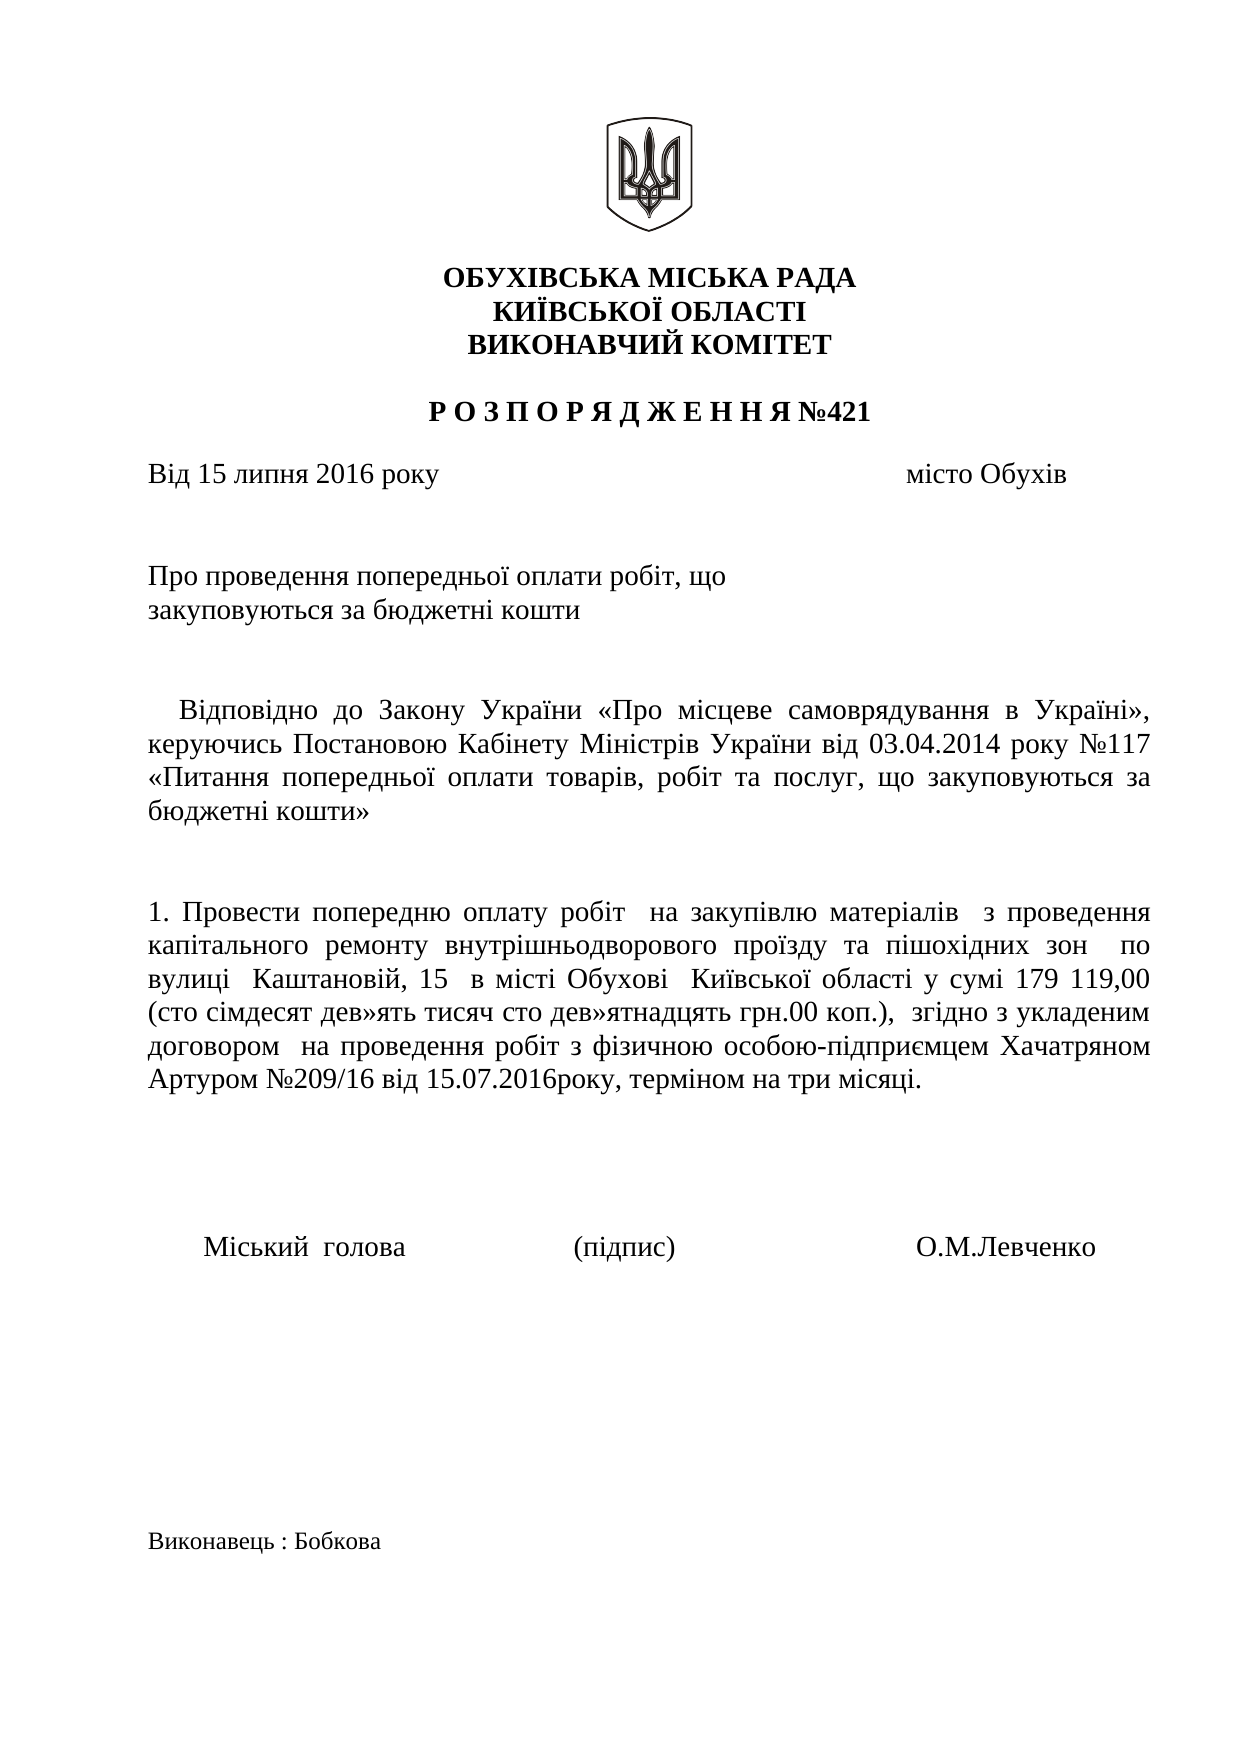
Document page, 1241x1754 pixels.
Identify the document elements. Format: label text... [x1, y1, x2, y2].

text Від 15 липня 2016 року місто Обухів [148, 457, 1152, 490]
text Міський голова (підпис) О.М.Левченко [148, 1229, 1152, 1263]
text 1. Провести попередню оплату робіт на закупівлю матеріалів з проведення капітального ремонту внутрішньодворового проїзду та пішохідних зон по вулиці Каштановій, 15 в місті Обухові Київської області у сумі 179 119,00 (сто сімдесят дев»ять тисяч сто дев»ятнадцять грн.00 коп.), згідно з укладеним договором на проведення робіт з фізичною особою-підприємцем Хачатряном Артуром №209/16 від 15.07.2016року, терміном на три місяці. [148, 894, 1152, 1095]
text Р О З П О Р Я Д Ж Е Н Н Я №421 [148, 394, 1152, 428]
text Про проведення попередньої оплати робіт, що [148, 558, 1152, 592]
text КИЇВСЬКОЇ ОБЛАСТІ [148, 294, 1152, 327]
text ВИКОНАВЧИЙ КОМІТЕТ [148, 327, 1152, 361]
text Відповідно до Закону України «Про місцеве самоврядування в Україні», керуючись Постановою Кабінету Міністрів України від 03.04.2014 року №117 «Питання попередньої оплати товарів, робіт та послуг, що закуповуються за бюджетні кошти» [148, 692, 1152, 827]
text закуповуються за бюджетні кошти [148, 592, 1152, 625]
text ОБУХІВСЬКА МІСЬКА РАДА [148, 260, 1152, 294]
text Виконавець : Бобкова [148, 1526, 1152, 1555]
